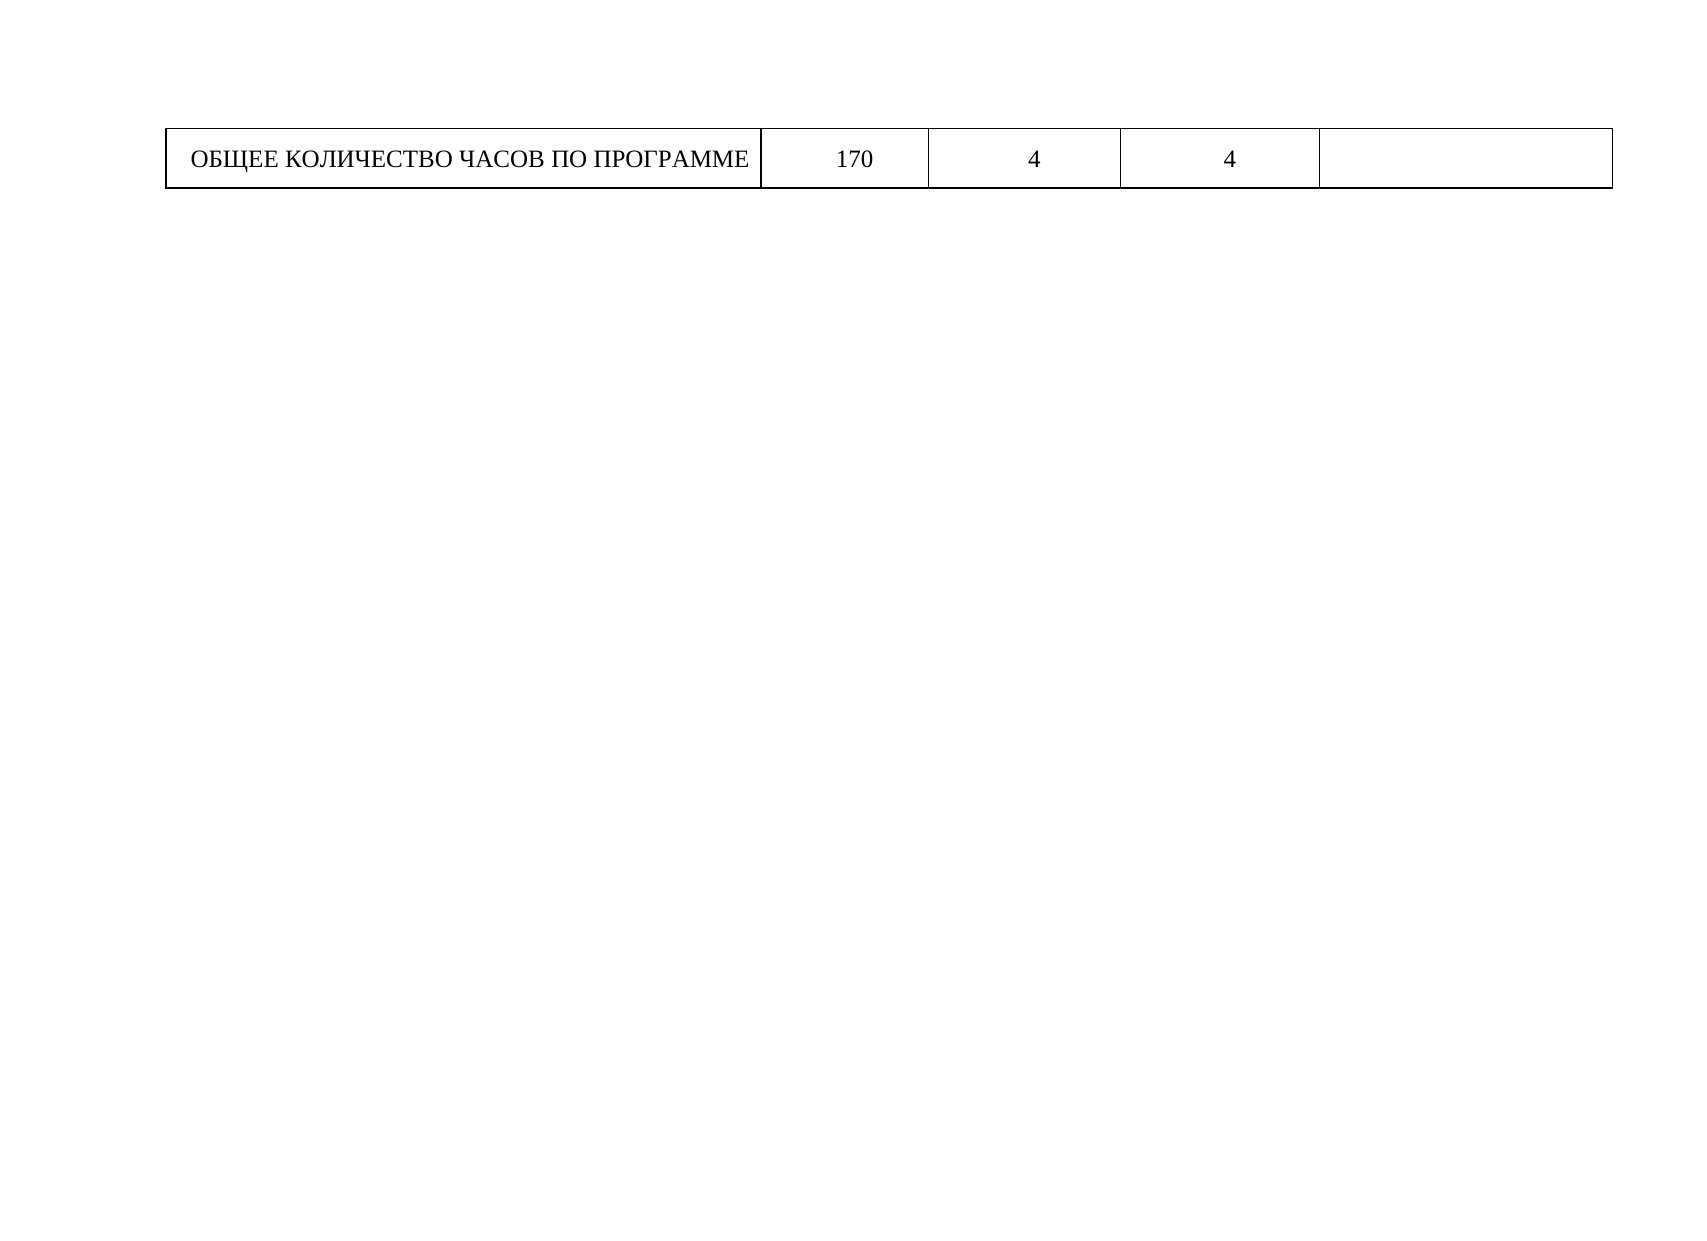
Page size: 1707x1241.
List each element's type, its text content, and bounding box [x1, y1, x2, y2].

table_cell [1320, 129, 1612, 187]
table_cell 4 [1121, 129, 1319, 187]
table_cell ОБЩЕЕ КОЛИЧЕСТВО ЧАСОВ ПО ПРОГРАММЕ [167, 129, 760, 187]
table_cell 4 [929, 129, 1120, 187]
table_cell 170 [762, 129, 928, 187]
